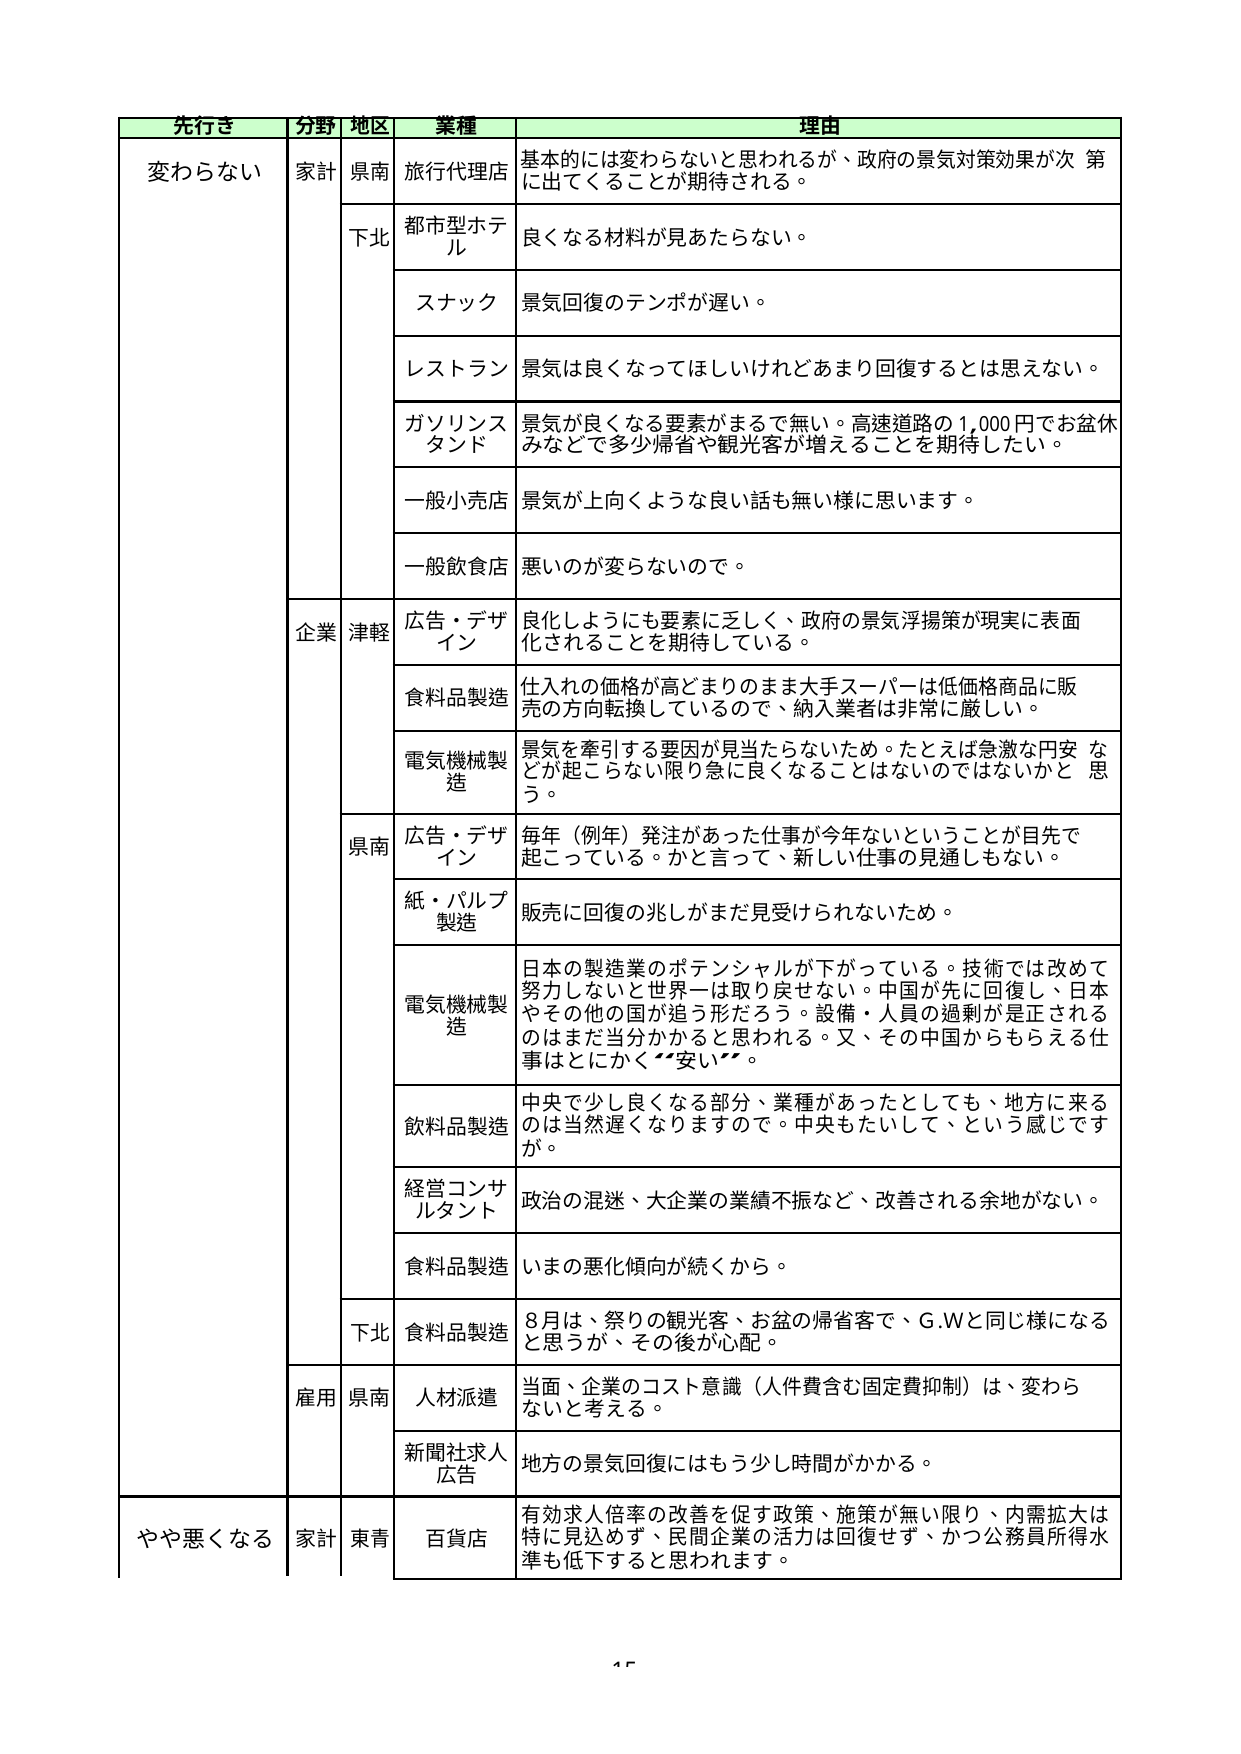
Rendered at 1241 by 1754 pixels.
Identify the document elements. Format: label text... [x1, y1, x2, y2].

table_cell 景気が上向くような良い話も無い様に思います。 [517, 468, 1120, 532]
table_cell 一般飲食店 [395, 534, 515, 598]
table_cell 人材派遣 [395, 1366, 515, 1429]
table_cell 変わらない [120, 139, 286, 1495]
table_cell 中央で少し良くなる部分、業種があったとしても、地方に来る のは当然遅くなりますので。中央もたいして、という感じです が。 [517, 1086, 1120, 1166]
table_cell 政治の混迷、大企業の業績不振など、改善される余地がない。 [517, 1168, 1120, 1232]
table_cell 雇用 [289, 1366, 340, 1495]
table_cell いまの悪化傾向が続くから。 [517, 1234, 1120, 1298]
table_cell 広告・デザイン [395, 600, 515, 664]
table_cell 企業 [289, 600, 340, 1364]
table_cell 旅行代理店 [395, 139, 515, 203]
table_header 先行き [120, 119, 286, 137]
table_header 業種 [395, 119, 515, 137]
table_cell やや悪くなる [120, 1498, 287, 1578]
table_cell ガソリンスタンド [395, 403, 515, 466]
table_cell 家計 [289, 139, 340, 598]
table_cell 下北 [342, 205, 393, 598]
table_cell 食料品製造 [395, 1234, 515, 1298]
table_cell 良くなる材料が見あたらない。 [517, 205, 1120, 269]
table_cell 毎年（例年）発注があった仕事が今年ないということが目先で 起こっている。かと言って、新しい仕事の見通しもない。 [517, 815, 1120, 878]
table_cell 一般小売店 [395, 468, 515, 532]
table_header 理由 [517, 119, 1120, 137]
table_cell スナック [395, 271, 515, 334]
table_cell 良化しようにも要素に乏しく、政府の景気浮揚策が現実に表面 化されることを期待している。 [517, 600, 1120, 664]
table_cell 県南 [342, 1366, 393, 1495]
table_cell 津軽 [342, 600, 393, 812]
table_cell 景気は良くなってほしいけれどあまり回復するとは思えない。 [517, 337, 1120, 400]
table_cell 地方の景気回復にはもう少し時間がかかる。 [517, 1432, 1120, 1495]
table_cell 当面、企業のコスト意識（人件費含む固定費抑制）は、変わら ないと考える。 [517, 1366, 1120, 1429]
table_header 分野 [289, 119, 340, 137]
table_cell 県南 [342, 815, 393, 1298]
table_header 地区 [342, 119, 393, 137]
table_cell ８月は、祭りの観光客、お盆の帰省客で、Ｇ.Ｗと同じ様になると思うが、その後が心配。 [517, 1300, 1120, 1364]
table_cell 東青 [341, 1498, 393, 1578]
table_cell 下北 [342, 1300, 393, 1364]
table_cell 新聞社求人広告 [395, 1432, 515, 1495]
table_cell 電気機械製造 [395, 732, 515, 812]
table_cell 基本的には変わらないと思われるが、政府の景気対策効果が次 第に出てくることが期待される。 [517, 139, 1120, 203]
table_cell 電気機械製造 [395, 946, 515, 1083]
table_cell 都市型ホテル [395, 205, 515, 269]
table_cell 食料品製造 [395, 666, 515, 729]
table_cell 食料品製造 [395, 1300, 515, 1364]
table_cell 景気回復のテンポが遅い。 [517, 271, 1120, 334]
table_cell 百貨店 [395, 1498, 515, 1578]
table_cell 悪いのが変らないので。 [517, 534, 1120, 598]
table_cell レストラン [395, 337, 515, 400]
table_cell 有効求人倍率の改善を促す政策、施策が無い限り、内需拡大は 特に見込めず、民間企業の活力は回復せず、かつ公務員所得水 準も低下すると思われます。 [517, 1498, 1120, 1578]
table_cell 県南 [342, 139, 393, 203]
table_cell 販売に回復の兆しがまだ見受けられないため。 [517, 880, 1120, 944]
table_cell 仕入れの価格が高どまりのまま大手スーパーは低価格商品に販 売の方向転換しているので、納入業者は非常に厳しい。 [517, 666, 1120, 729]
table_cell 家計 [288, 1498, 341, 1578]
table_cell 景気を牽引する要因が見当たらないため。たとえば急激な円安 などが起こらない限り急に良くなることはないのではないかと 思う。 [517, 732, 1120, 812]
table_cell 飲料品製造 [395, 1086, 515, 1166]
table_cell 広告・デザイン [395, 815, 515, 878]
table_cell 日本の製造業のポテンシャルが下がっている。技術では改めて 努力しないと世界一は取り戻せない。中国が先に回復し、日本 やその他の国が追う形だろう。設備・人員の過剰が是正される のはまだ当分かかると思われる。又、その中国からもらえる仕 事はとにかく“安い”。 [517, 946, 1120, 1083]
table_cell 紙・パルプ製造 [395, 880, 515, 944]
table_cell 景気が良くなる要素がまるで無い。高速道路の1,000円でお盆休みなどで多少帰省や観光客が増えることを期待したい。 [517, 403, 1120, 466]
table_cell 経営コンサルタント [395, 1168, 515, 1232]
